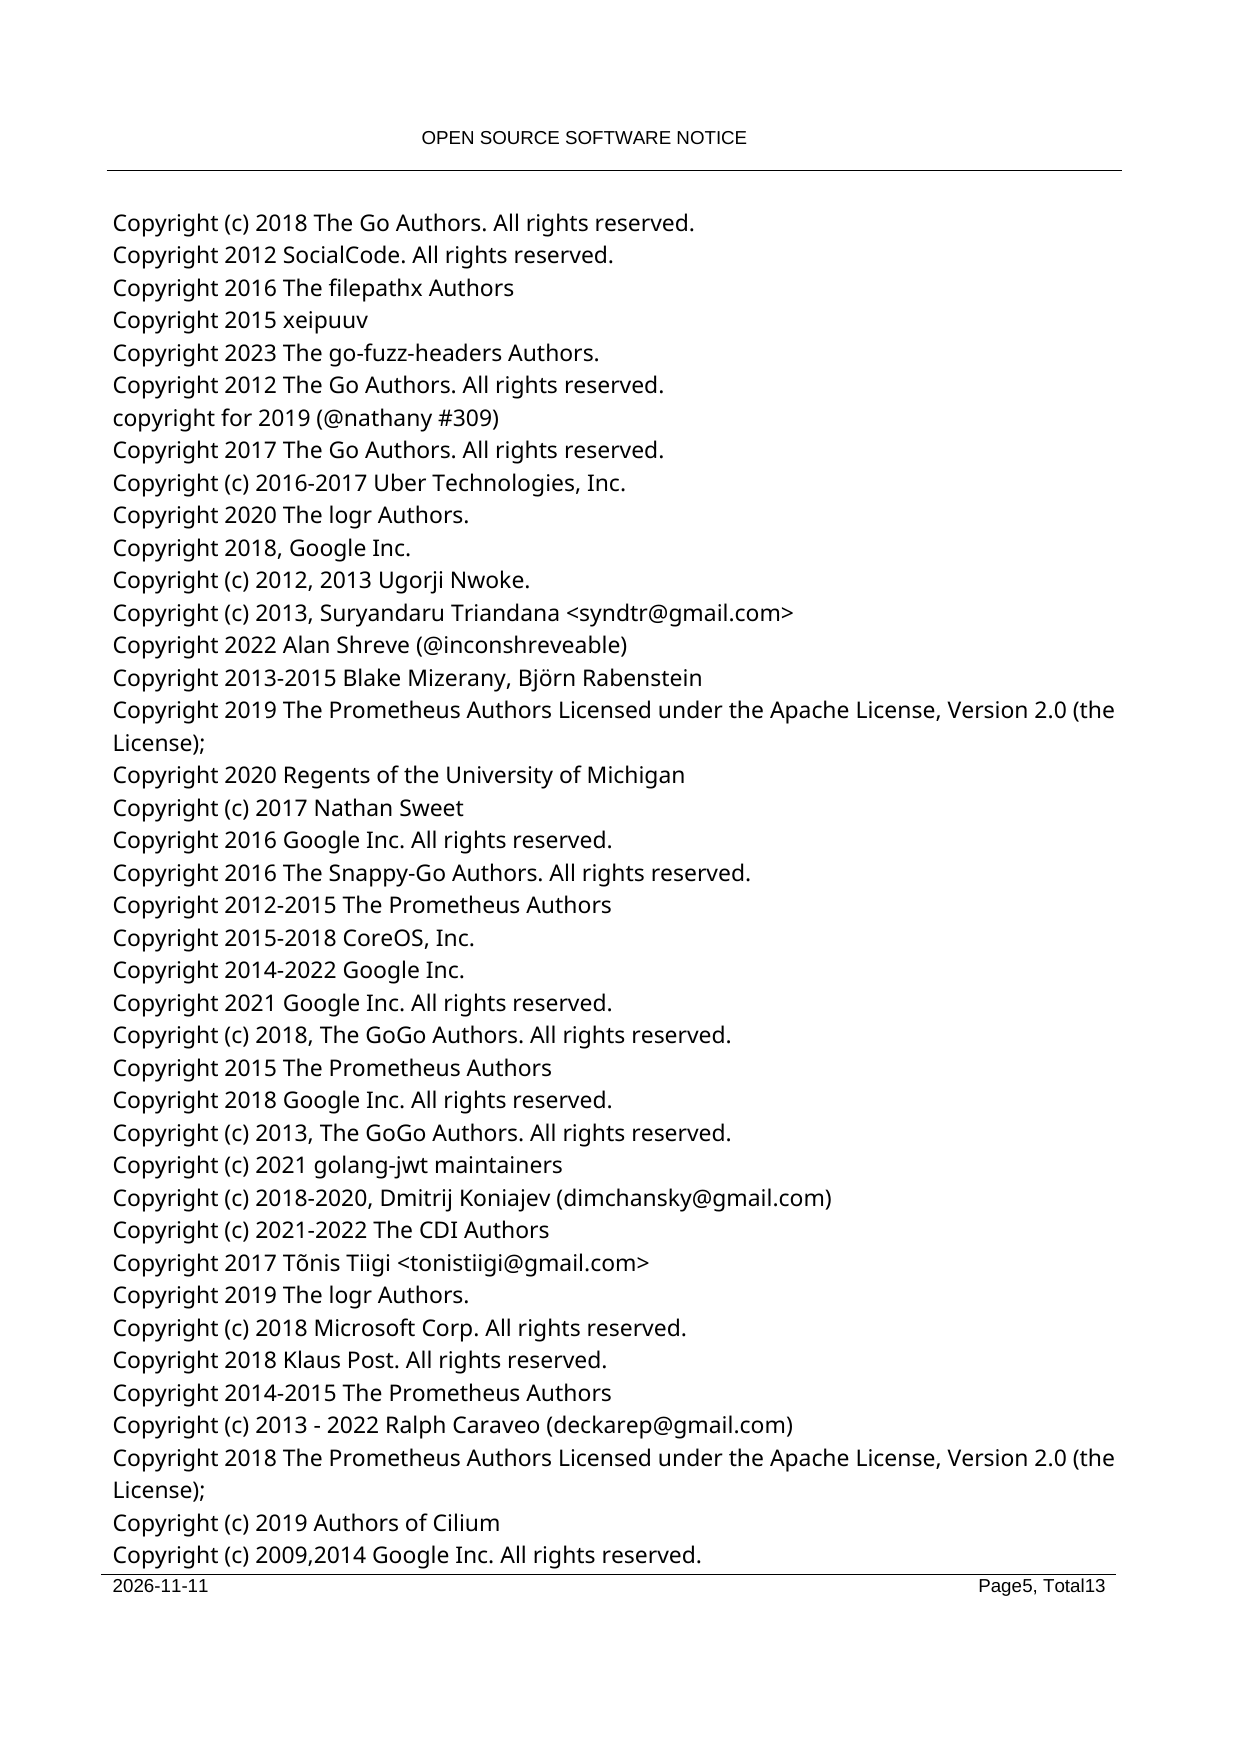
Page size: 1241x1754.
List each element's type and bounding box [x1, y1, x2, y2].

text [112, 206, 1128, 1571]
